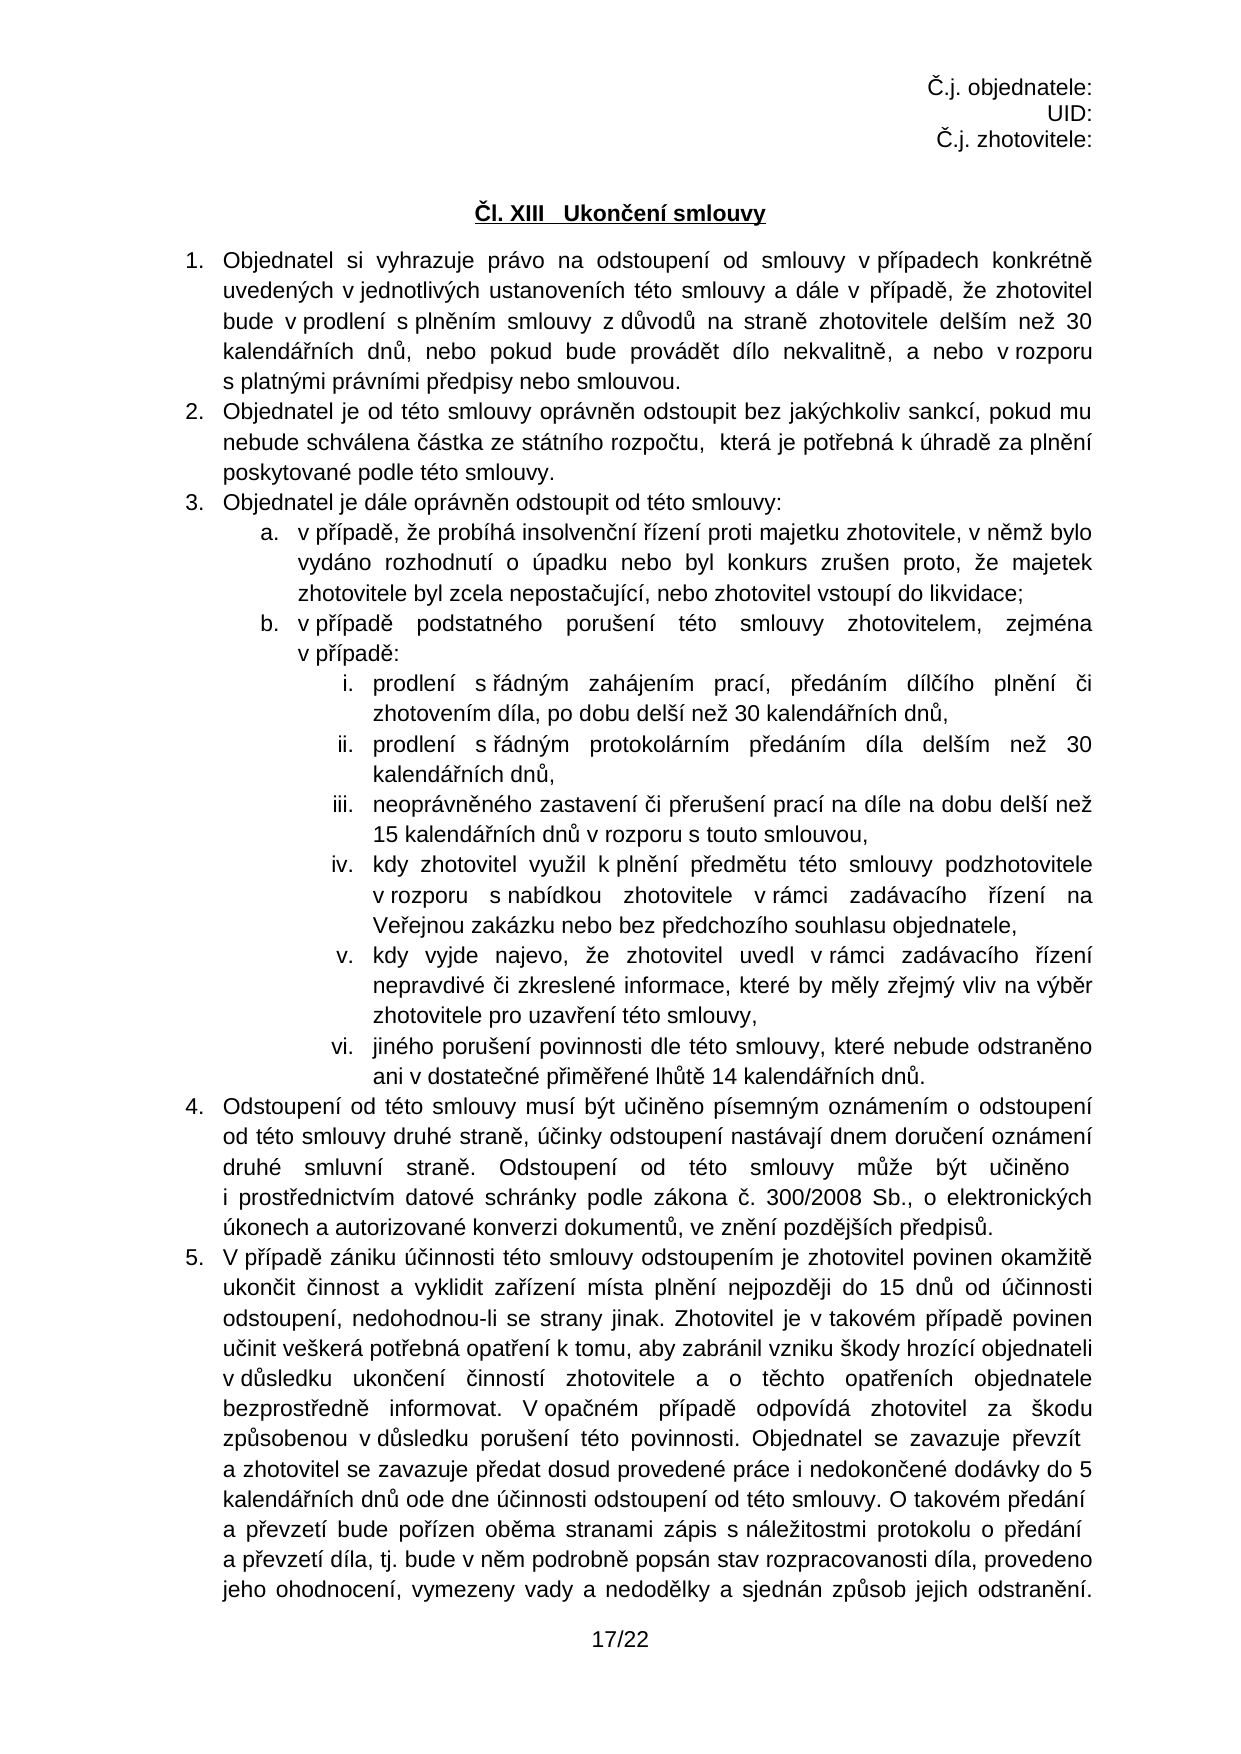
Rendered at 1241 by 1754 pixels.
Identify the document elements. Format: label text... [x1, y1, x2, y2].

list Objednatel je dále oprávněn odstoupit od této smlouvy: [185, 489, 1093, 515]
list Objednatel je od této smlouvy oprávněn odstoupit bez jakýchkoliv sankcí, pokud mu nebude schválena částka ze státního rozpočtu, která je potřebná k úhradě za plnění poskytované podle této smlouvy. [185, 398, 1093, 485]
list prodlení s řádným protokolárním předáním díla delším než 30 kalendářních dnů, [354, 731, 1093, 787]
list v případě podstatného porušení této smlouvy zhotovitelem, zejména v případě: [260, 610, 1093, 666]
list v případě, že probíhá insolvenční řízení proti majetku zhotovitele, v němž bylo vydáno rozhodnutí o úpadku nebo byl konkurs zrušen proto, že majetek zhotovitele byl zcela nepostačující, nebo zhotovitel vstoupí do likvidace; [260, 519, 1093, 606]
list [185, 1244, 1093, 1603]
list prodlení s řádným zahájením prací, předáním dílčího plnění či zhotovením díla, po dobu delší než 30 kalendářních dnů, [354, 670, 1093, 727]
list jiného porušení povinnosti dle této smlouvy, které nebude odstraněno ani v dostatečné přiměřené lhůtě 14 kalendářních dnů. [354, 1033, 1093, 1089]
list kdy vyjde najevo, že zhotovitel uvedl v rámci zadávacího řízení nepravdivé či zkreslené informace, které by měly zřejmý vliv na výběr zhotovitele pro uzavření této smlouvy, [354, 942, 1093, 1029]
text Čl. XIII Ukončení smlouvy [148, 200, 1093, 226]
list kdy zhotovitel využil k plnění předmětu této smlouvy podzhotovitele v rozporu s nabídkou zhotovitele v rámci zadávacího řízení na Veřejnou zakázku nebo bez předchozího souhlasu objednatele, [354, 851, 1093, 938]
list Objednatel si vyhrazuje právo na odstoupení od smlouvy v případech konkrétně uvedených v jednotlivých ustanoveních této smlouvy a dále v případě, že zhotovitel bude v prodlení s plněním smlouvy z důvodů na straně zhotovitele delším než 30 kalendářních dnů, nebo pokud bude provádět dílo nekvalitně, a nebo v rozporu s platnými právními předpisy nebo smlouvou. [185, 247, 1093, 394]
list neoprávněného zastavení či přerušení prací na díle na dobu delší než 15 kalendářních dnů v rozporu s touto smlouvou, [354, 791, 1093, 847]
list Odstoupení od této smlouvy musí být učiněno písemným oznámením o odstoupení od této smlouvy druhé straně, účinky odstoupení nastávají dnem doručení oznámení druhé smluvní straně. Odstoupení od této smlouvy může být učiněno i prostřednictvím datové schránky podle zákona č. 300/2008 Sb., o elektronických úkonech a autorizované konverzi dokumentů, ve znění pozdějších předpisů. [185, 1093, 1093, 1240]
